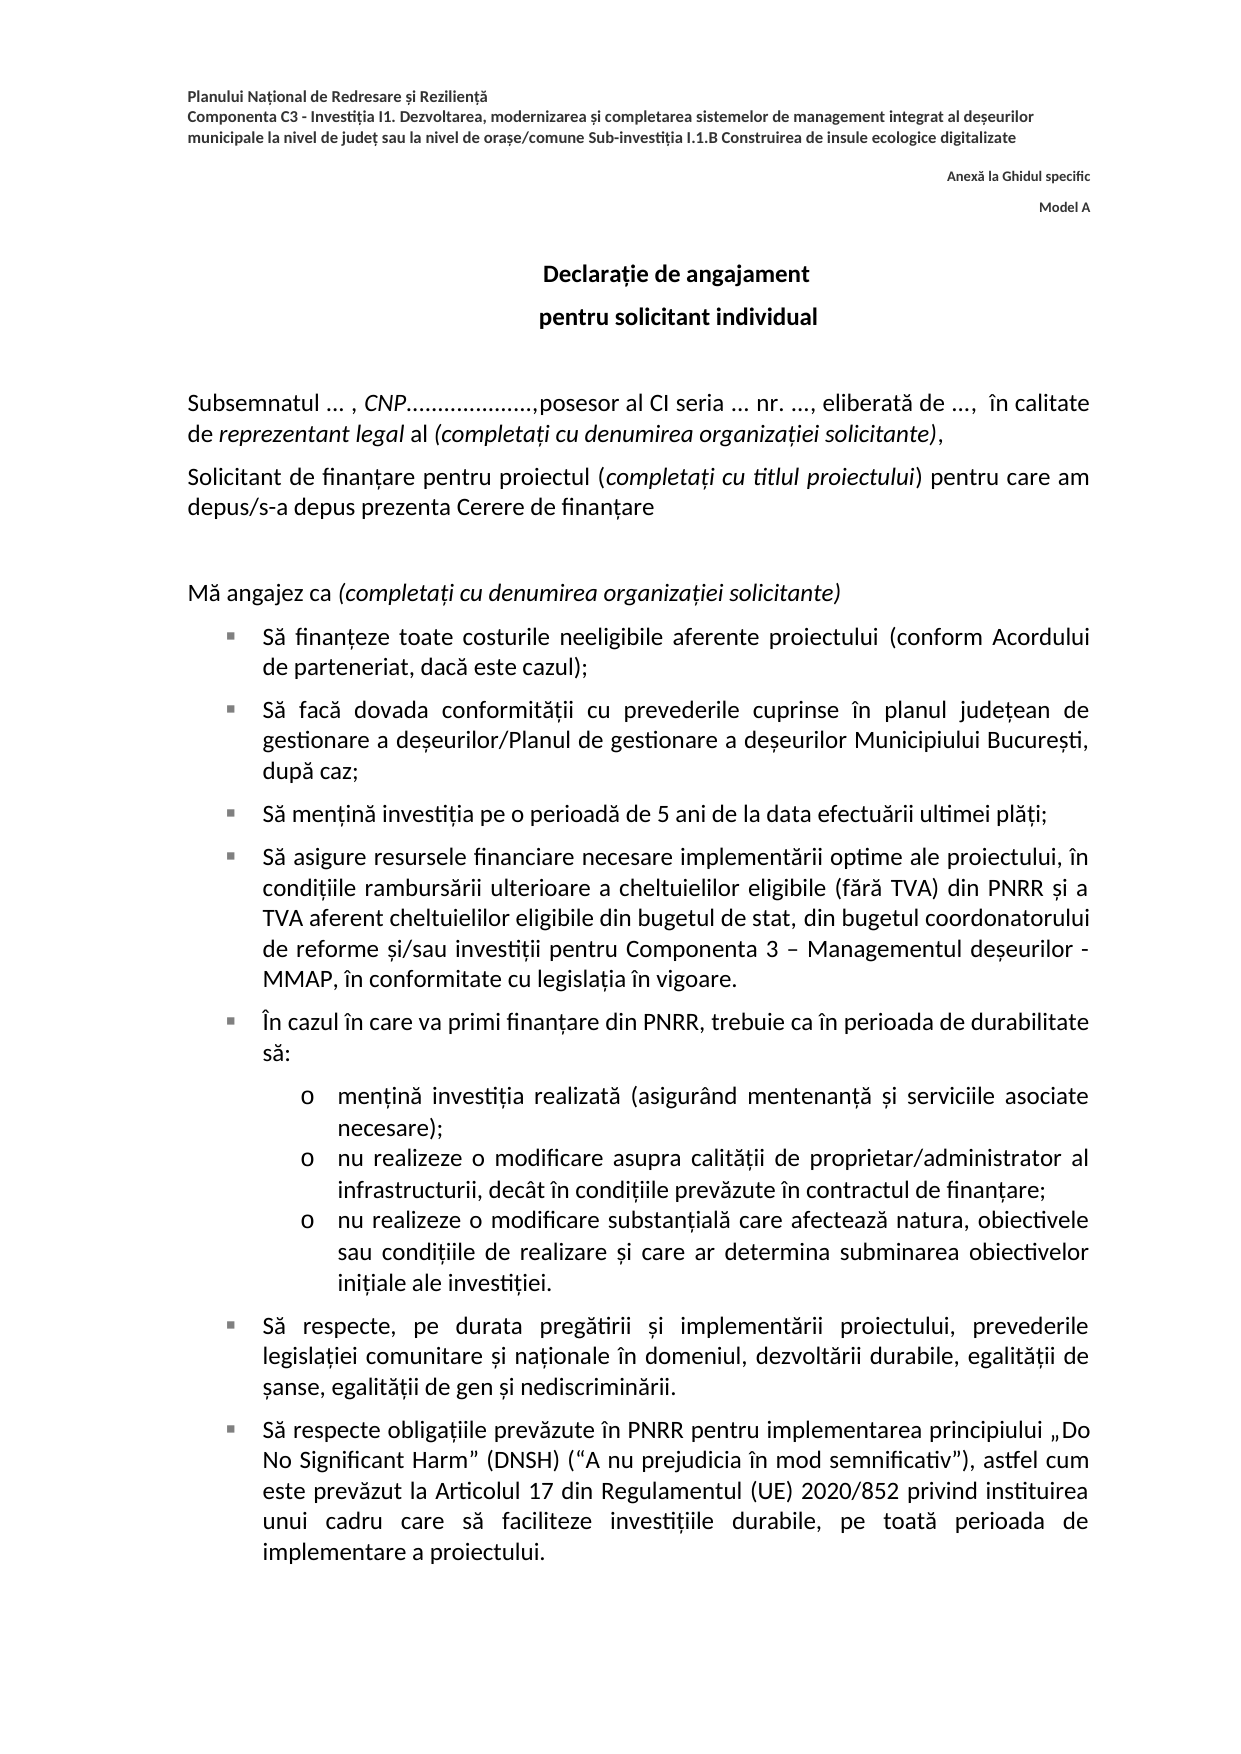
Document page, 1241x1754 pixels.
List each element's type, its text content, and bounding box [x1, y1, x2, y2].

text pentru solicitant individual [187, 301, 1090, 332]
text Subsemnatul ... , CNP....................,posesor al CI seria ... nr. ..., eliberată de ..., în calitate de reprezentant legal al (completați cu denumirea organizației solicitante), [187, 387, 1090, 448]
list Să asigure resursele financiare necesare implementării optime ale proiectului, în condițiile rambursării ulterioare a cheltuielilor eligibile (fără TVA) din PNRR și a TVA aferent cheltuielilor eligibile din bugetul de stat, din bugetul coordonatorului de reforme și/sau investiții pentru Componenta 3 – Managementul deșeurilor - MMAP, în conformitate cu legislația în vigoare. [225, 841, 1090, 994]
list În cazul în care va primi finanțare din PNRR, trebuie ca în perioada de durabilitate să: [225, 1006, 1090, 1067]
list Să finanțeze toate costurile neeligibile aferente proiectului (conform Acordului de parteneriat, dacă este cazul); [225, 621, 1090, 682]
text Mă angajez ca (completați cu denumirea organizației solicitante) [187, 578, 1090, 608]
list Să respecte, pe durata pregătirii și implementării proiectului, prevederile legislației comunitare și naționale în domeniul, dezvoltării durabile, egalității de șanse, egalității de gen și nediscriminării. [225, 1310, 1090, 1401]
list Să facă dovada conformității cu prevederile cuprinse în planul județean de gestionare a deșeurilor/Planul de gestionare a deșeurilor Municipiului București, după caz; [225, 694, 1090, 786]
text Solicitant de finanțare pentru proiectul (completați cu titlul proiectului) pentru care am depus/s-a depus prezenta Cerere de finanțare [187, 461, 1090, 522]
list Să respecte obligațiile prevăzute în PNRR pentru implementarea principiului „Do No Significant Harm” (DNSH) (“A nu prejudicia în mod semnificativ”), astfel cum este prevăzut la Articolul 17 din Regulamentul (UE) 2020/852 privind instituirea unui cadru care să faciliteze investițiile durabile, pe toată perioada de implementare a proiectului. [225, 1414, 1090, 1566]
list Să mențină investiția pe o perioadă de 5 ani de la data efectuării ultimei plăți; [225, 798, 1090, 829]
list nu realizeze o modificare asupra calității de proprietar/administrator al infrastructurii, decât în condițiile prevăzute în contractul de finanțare; [300, 1142, 1090, 1204]
list mențină investiția realizată (asigurând mentenanță și serviciile asociate necesare); [300, 1080, 1090, 1142]
list nu realizeze o modificare substanțială care afectează natura, obiectivele sau condițiile de realizare și care ar determina subminarea obiectivelor inițiale ale investiției. [300, 1204, 1090, 1297]
subtitle Declarație de angajament [187, 258, 1090, 289]
